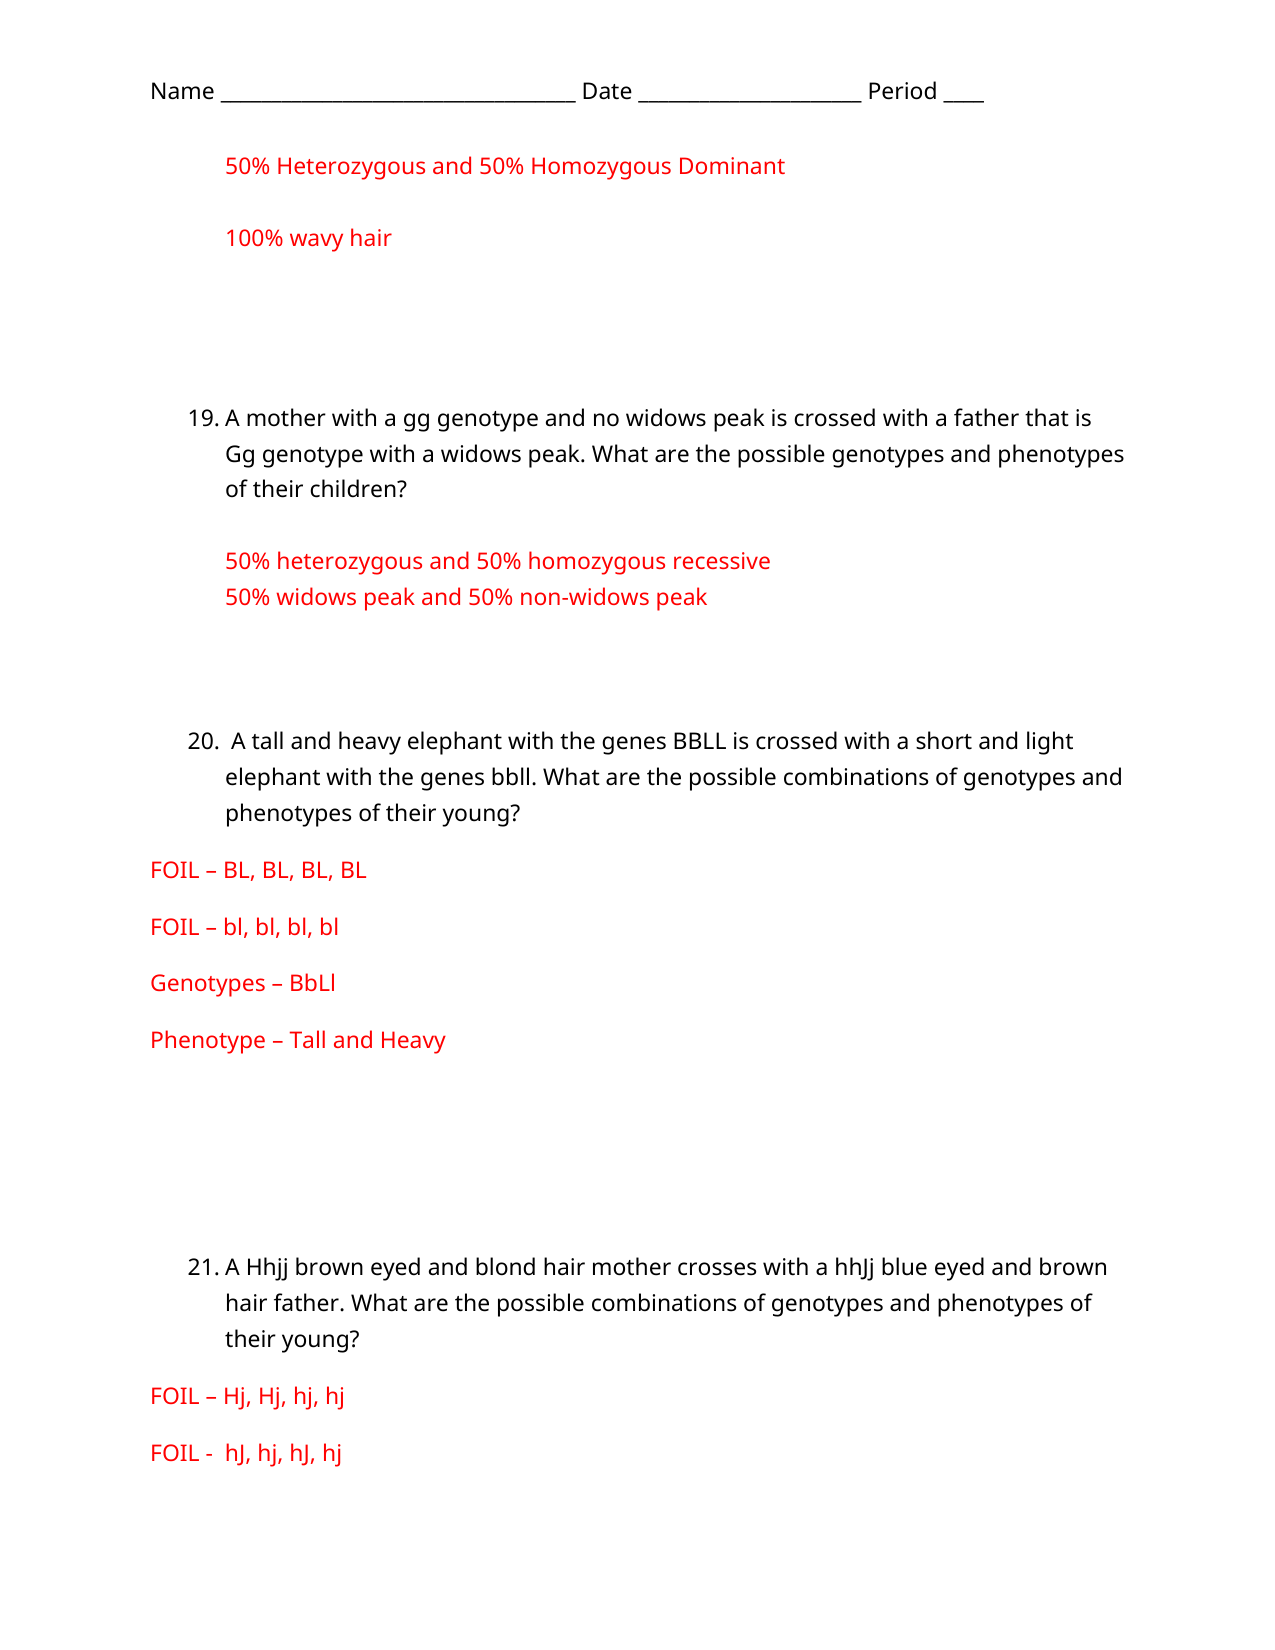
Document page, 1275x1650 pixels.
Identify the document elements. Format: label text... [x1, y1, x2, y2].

list A mother with a gg genotype and no widows peak is crossed with a father that is Gg genotype with a widows peak. What are the possible genotypes and phenotypes of their children? [187, 402, 1125, 505]
text FOIL - hJ, hj, hJ, hj [150, 1436, 1125, 1468]
list 50% widows peak and 50% non-widows peak [225, 581, 1125, 612]
text Genotypes – BbLl [150, 967, 1125, 998]
text FOIL – bl, bl, bl, bl [150, 910, 1125, 942]
text FOIL – Hj, Hj, hj, hj [150, 1380, 1125, 1411]
list 100% wavy hair [225, 222, 1125, 253]
list A tall and heavy elephant with the genes BBLL is crossed with a short and light elephant with the genes bbll. What are the possible combinations of genotypes and phenotypes of their young? [187, 725, 1125, 828]
text FOIL – BL, BL, BL, BL [150, 854, 1125, 885]
list 50% Heterozygous and 50% Homozygous Dominant [225, 150, 1125, 181]
list 50% heterozygous and 50% homozygous recessive [225, 545, 1125, 577]
list A Hhjj brown eyed and blond hair mother crosses with a hhJj blue eyed and brown hair father. What are the possible combinations of genotypes and phenotypes of their young? [187, 1251, 1125, 1354]
text Phenotype – Tall and Heavy [150, 1024, 1125, 1055]
